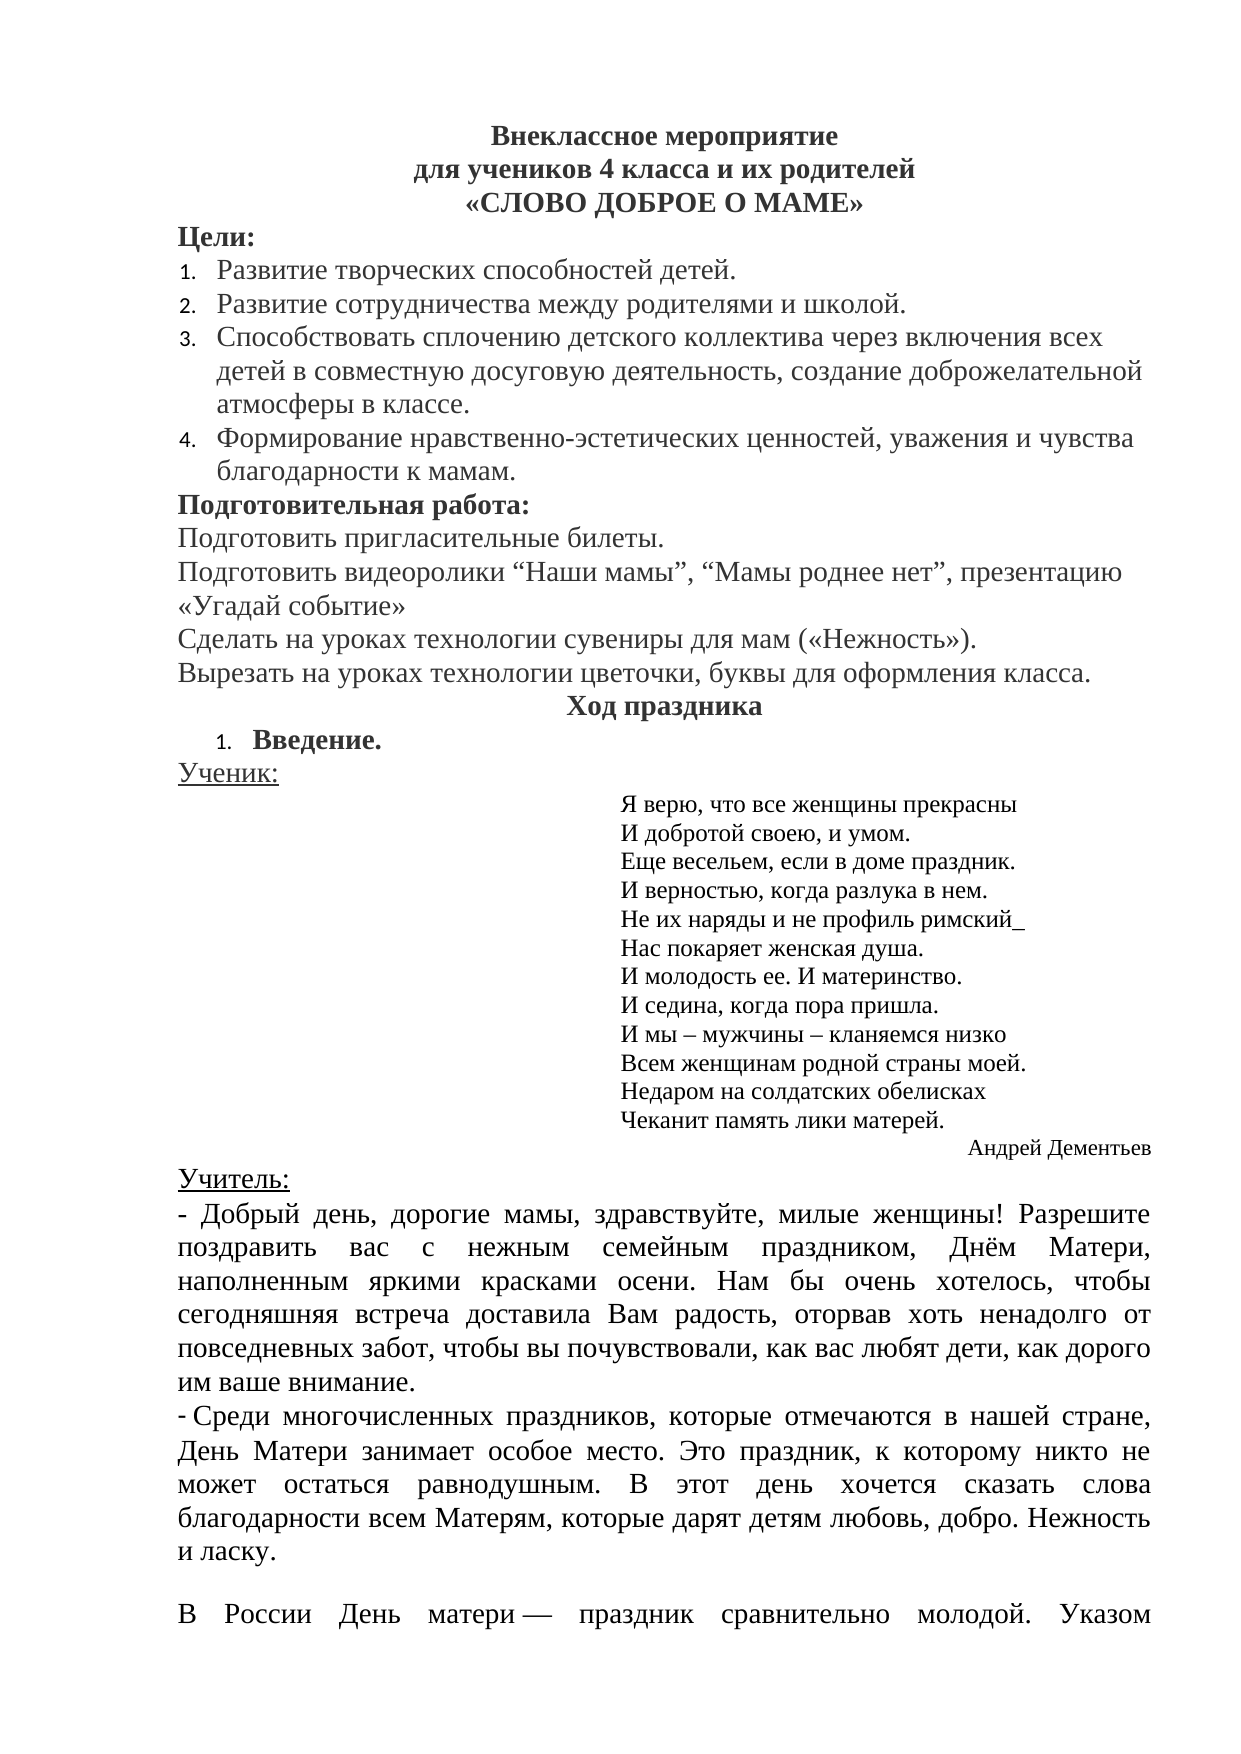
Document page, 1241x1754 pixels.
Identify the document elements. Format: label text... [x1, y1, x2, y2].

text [177, 1567, 1152, 1629]
text «СЛОВО ДОБРОЕ О МАМЕ» [177, 185, 1152, 219]
text Сделать на уроках технологии сувениры для мам («Нежность»). [177, 621, 1152, 655]
list Введение. [215, 722, 1152, 755]
text Еще весельем, если в доме праздник. [177, 846, 1152, 875]
text Не их наряды и не профиль римский_ [177, 904, 1152, 933]
text Подготовительная работа: [177, 487, 1152, 521]
text для учеников 4 класса и их родителей [177, 152, 1152, 185]
text - Среди многочисленных праздников, которые отмечаются в нашей стране, День Матери занимает особое место. Это праздник, к которому никто не может остаться равнодушным. В этот день хочется сказать слова благодарности всем Матерям, которые дарят детям любовь, добро. Нежность и ласку. [177, 1533, 1152, 1567]
text Всем женщинам родной страны моей. [177, 1048, 1152, 1076]
text Цели: [177, 219, 1152, 252]
text - Среди многочисленных праздников, которые отмечаются в нашей стране, День Матери занимает особое место. Это праздник, к которому никто не может остаться равнодушным. В этот день хочется сказать слова благодарности всем Матерям, которые дарят детям любовь, добро. Нежность и ласку. [177, 1397, 1152, 1433]
list Развитие сотрудничества между родителями и школой. [179, 286, 1152, 319]
list Способствовать сплочению детского коллектива через включения всех детей в совместную досуговую деятельность, создание доброжелательной атмосферы в классе. [179, 319, 1152, 420]
text Чеканит память лики матерей. [177, 1105, 1152, 1134]
text Андрей Дементьев [177, 1134, 1152, 1160]
text Нас покаряет женская душа. [177, 933, 1152, 961]
text И седина, когда пора пришла. [177, 990, 1152, 1019]
text - Добрый день, дорогие мамы, здравствуйте, милые женщины! Разрешите поздравить вас с нежным семейным праздником, Днём Матери, наполненным яркими красками осени. Нам бы очень хотелось, чтобы сегодняшняя встреча доставила Вам радость, оторвав хоть ненадолго от повседневных забот, чтобы вы почувствовали, как вас любят дети, как дорого им ваше внимание. [177, 1196, 1152, 1397]
text Внеклассное мероприятие [177, 118, 1152, 152]
text Подготовить пригласительные билеты. [177, 521, 1152, 554]
text И верностью, когда разлука в нем. [177, 875, 1152, 904]
text Ход праздника [177, 688, 1152, 722]
list Развитие творческих способностей детей. [179, 252, 1152, 286]
text Ученик: [177, 755, 1152, 789]
text И мы – мужчины – кланяемся низко [177, 1019, 1152, 1048]
list Формирование нравственно-эстетических ценностей, уважения и чувства благодарности к мамам. [179, 420, 1152, 487]
text Учитель: [177, 1160, 1152, 1196]
text Подготовить видеоролики “Наши мамы”, “Мамы роднее нет”, презентацию «Угадай событие» [177, 554, 1152, 621]
text Я верю, что все женщины прекрасны [177, 789, 1152, 818]
text Вырезать на уроках технологии цветочки, буквы для оформления класса. [177, 655, 1152, 688]
text И добротой своею, и умом. [177, 818, 1152, 846]
text И молодость ее. И материнство. [177, 961, 1152, 990]
text Недаром на солдатских обелисках [177, 1076, 1152, 1105]
